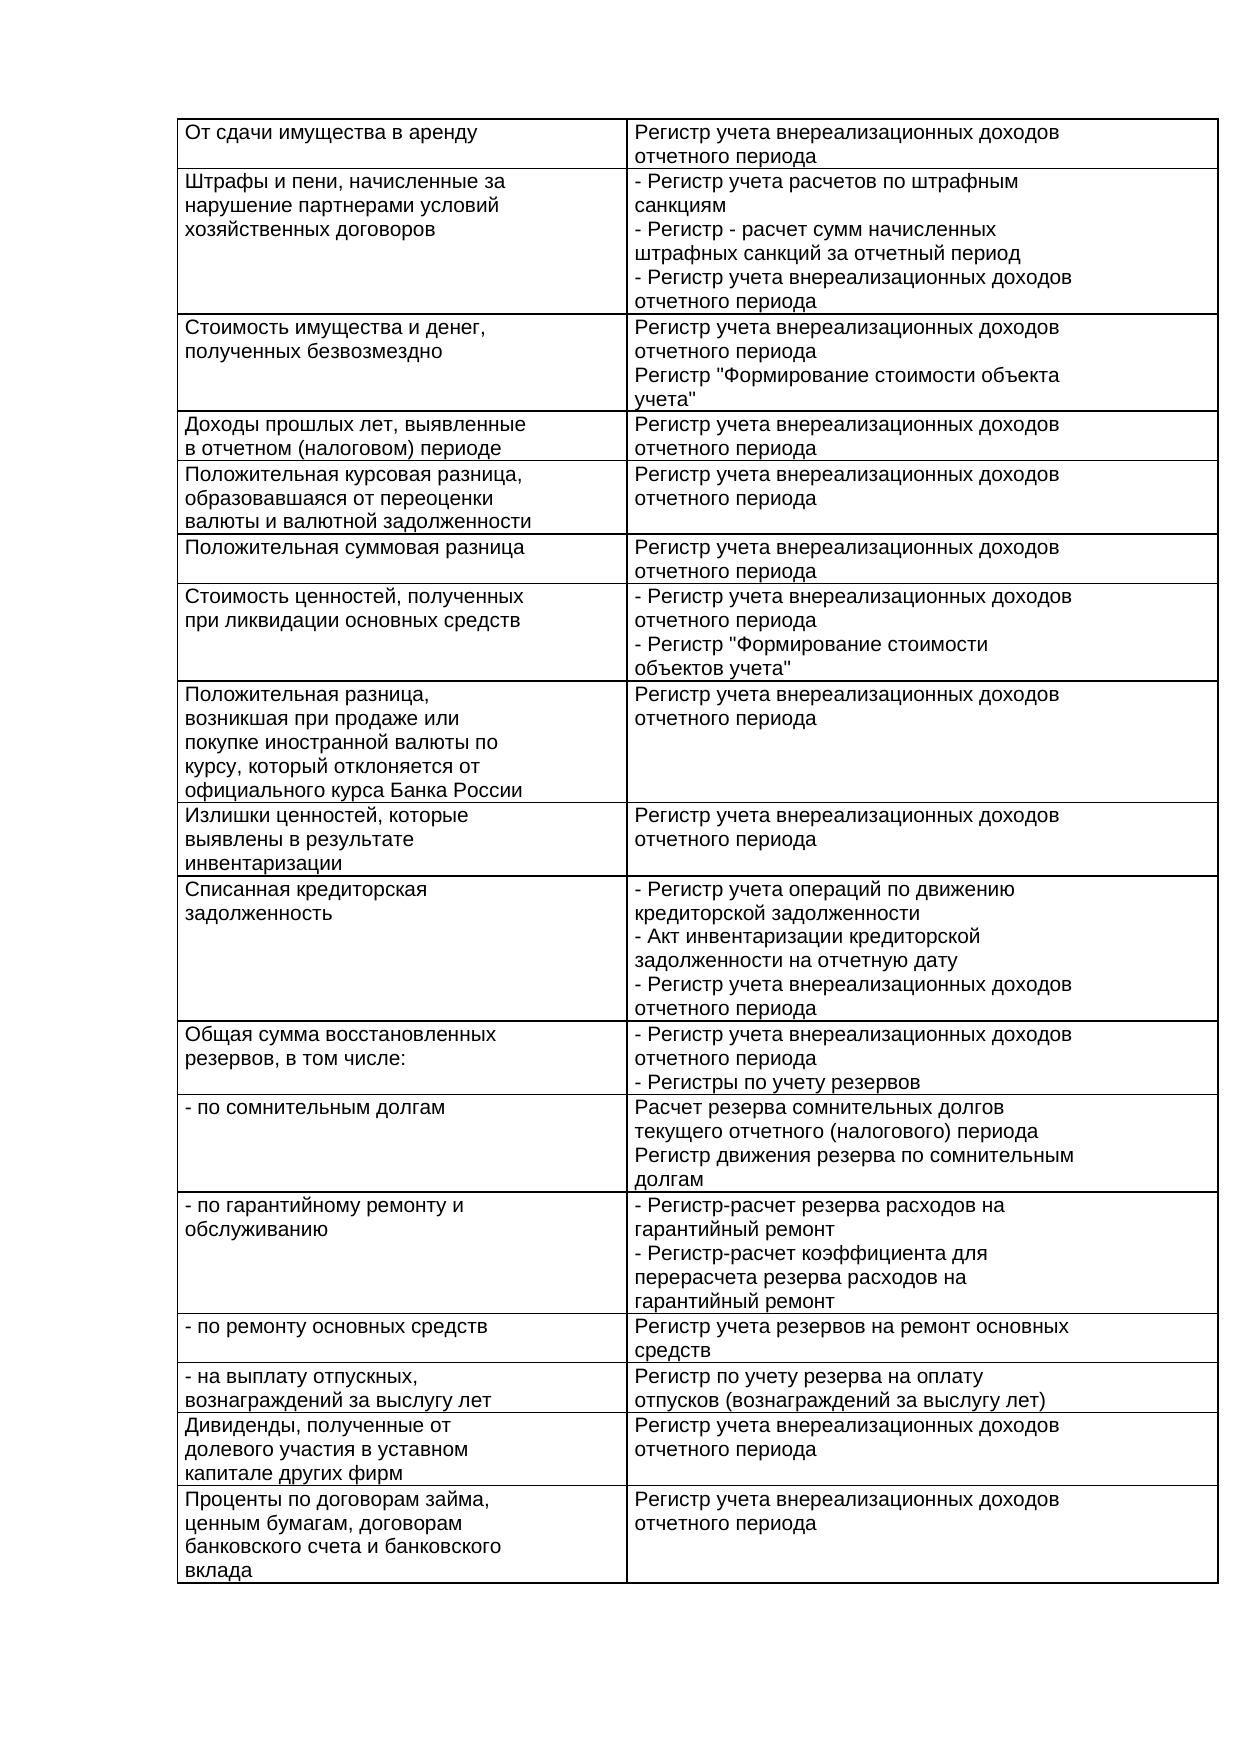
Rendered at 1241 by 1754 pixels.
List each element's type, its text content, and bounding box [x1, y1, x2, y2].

table_cell Регистр учета внереализационных доходов отчетного периода Регистр "Формирование стоимости объекта учета" [628, 315, 1217, 410]
table_cell Стоимость имущества и денег, полученных безвозмездно [178, 315, 626, 410]
table_cell - Регистр учета расчетов по штрафным санкциям - Регистр - расчет сумм начисленных штрафных санкций за отчетный период - Регистр учета внереализационных доходов отчетного периода [628, 169, 1217, 313]
table_cell Положительная разница, возникшая при продаже или покупке иностранной валюты по курсу, который отклоняется от официального курса Банка России [178, 682, 626, 801]
table_cell Стоимость ценностей, полученных при ликвидации основных средств [178, 584, 626, 680]
table_cell Регистр учета внереализационных доходов отчетного периода [628, 682, 1217, 801]
table_cell Регистр по учету резерва на оплату отпусков (вознаграждений за выслугу лет) [628, 1363, 1217, 1411]
table_cell Положительная курсовая разница, образовавшаяся от переоценки валюты и валютной задолженности [178, 461, 626, 533]
table_cell Регистр учета внереализационных доходов отчетного периода [628, 461, 1217, 533]
table_cell - Регистр-расчет резерва расходов на гарантийный ремонт - Регистр-расчет коэффициента для перерасчета резерва расходов на гарантийный ремонт [628, 1193, 1217, 1312]
table_cell Излишки ценностей, которые выявлены в результате инвентаризации [178, 803, 626, 875]
table_cell - на выплату отпускных, вознаграждений за выслугу лет [178, 1363, 626, 1411]
table_cell - Регистр учета операций по движению кредиторской задолженности - Акт инвентаризации кредиторской задолженности на отчетную дату - Регистр учета внереализационных доходов отчетного периода [628, 877, 1217, 1020]
table_cell Штрафы и пени, начисленные за нарушение партнерами условий хозяйственных договоров [178, 169, 626, 313]
table_cell Списанная кредиторская задолженность [178, 877, 626, 1020]
table_cell Проценты по договорам займа, ценным бумагам, договорам банковского счета и банковского вклада [178, 1486, 626, 1582]
table_cell - по сомнительным долгам [178, 1095, 626, 1191]
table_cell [628, 1486, 1217, 1582]
table_cell Общая сумма восстановленных резервов, в том числе: [178, 1022, 626, 1094]
table_cell - Регистр учета внереализационных доходов отчетного периода - Регистр "Формирование стоимости объектов учета" [628, 584, 1217, 680]
table_cell Положительная суммовая разница [178, 535, 626, 583]
table_cell Регистр учета внереализационных доходов отчетного периода [628, 803, 1217, 875]
table_cell Регистр учета внереализационных доходов отчетного периода [628, 535, 1217, 583]
table_cell - по ремонту основных средств [178, 1314, 626, 1362]
table_cell Регистр учета внереализационных доходов отчетного периода [628, 412, 1217, 460]
table_cell Расчет резерва сомнительных долгов текущего отчетного (налогового) периода Регистр движения резерва по сомнительным долгам [628, 1095, 1217, 1191]
table_cell Регистр учета резервов на ремонт основных средств [628, 1314, 1217, 1362]
table_cell От сдачи имущества в аренду [178, 120, 626, 168]
table_cell Дивиденды, полученные от долевого участия в уставном капитале других фирм [178, 1413, 626, 1485]
table_cell Доходы прошлых лет, выявленные в отчетном (налоговом) периоде [178, 412, 626, 460]
table_cell - Регистр учета внереализационных доходов отчетного периода - Регистры по учету резервов [628, 1022, 1217, 1094]
table_cell - по гарантийному ремонту и обслуживанию [178, 1193, 626, 1312]
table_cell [628, 1413, 1217, 1485]
table_cell Регистр учета внереализационных доходов отчетного периода [628, 120, 1217, 168]
